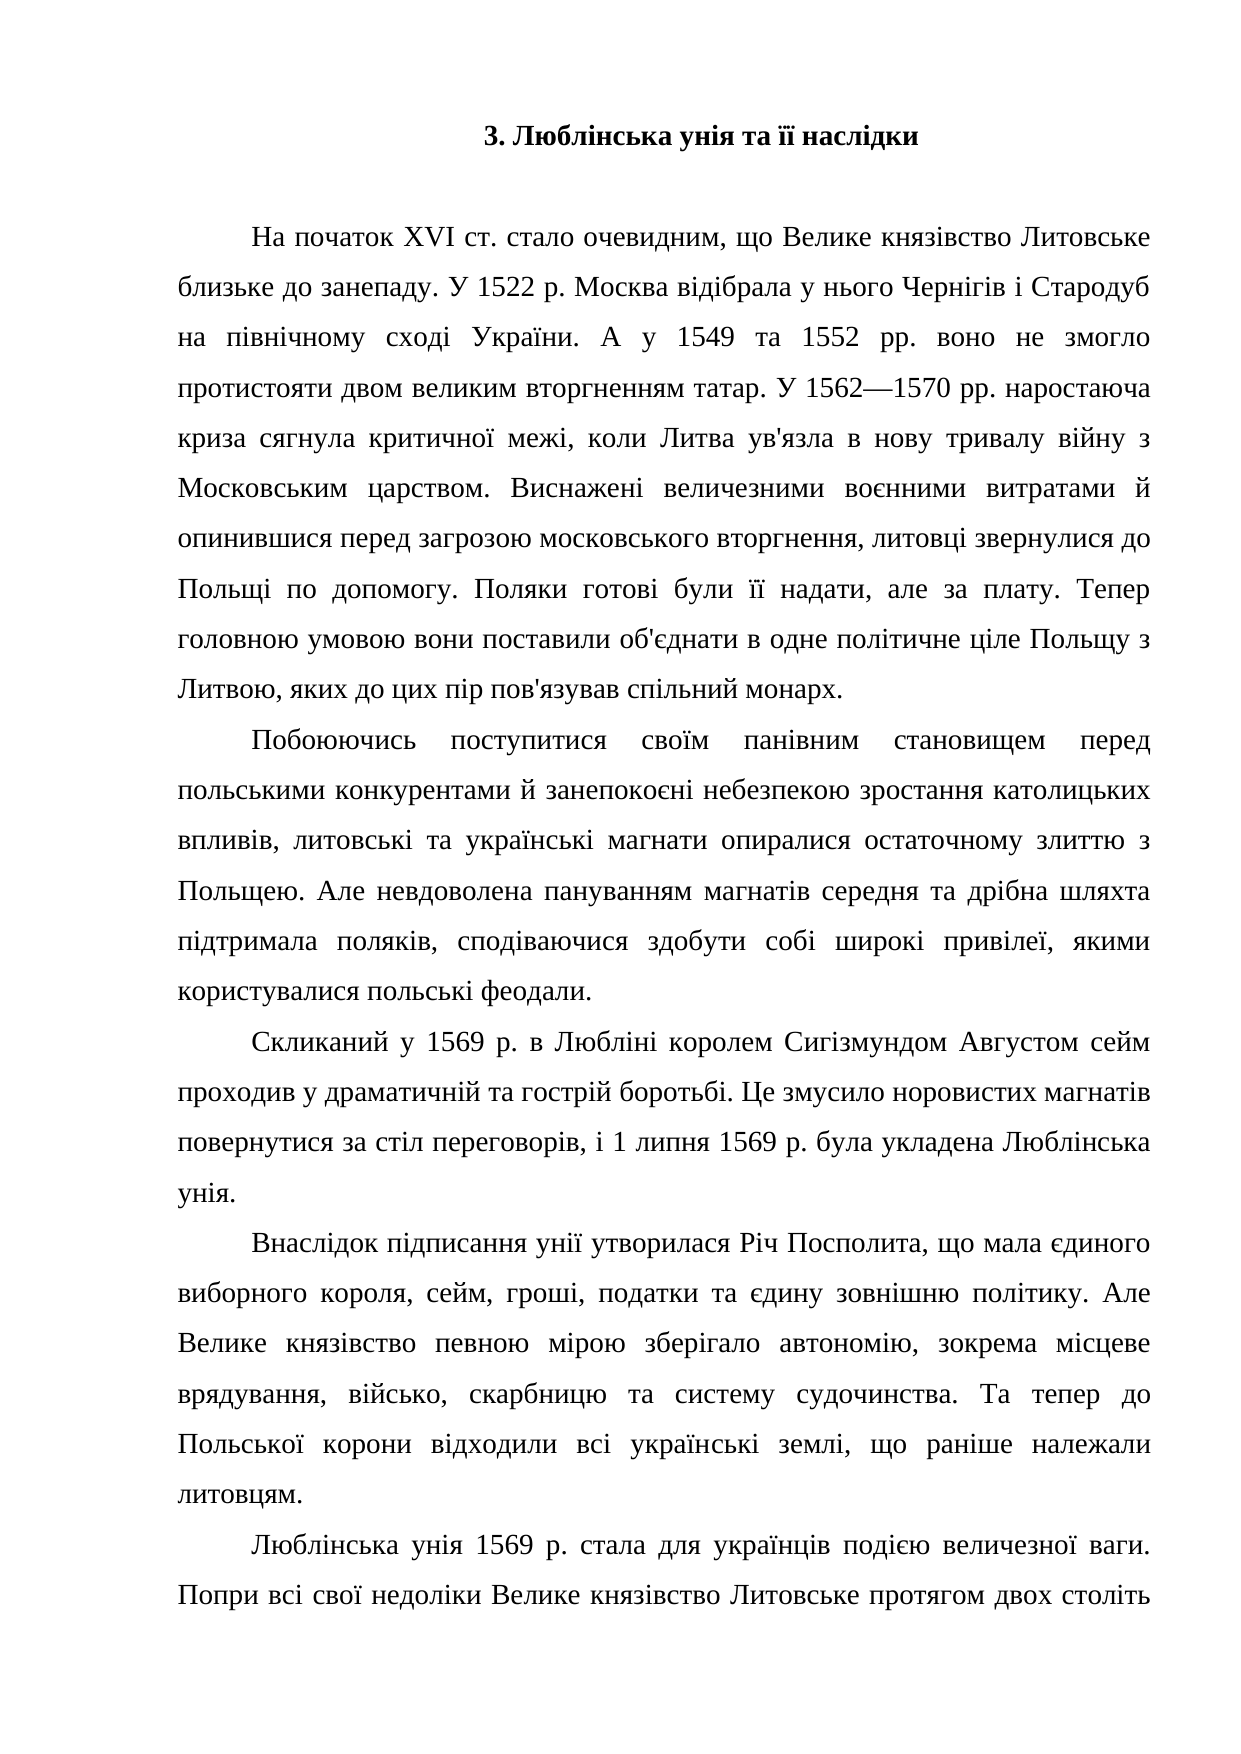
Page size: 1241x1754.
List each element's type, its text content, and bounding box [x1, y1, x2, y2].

text Внаслідок підписання унії утворилася Річ Посполита, що мала єдиного виборного короля, сейм, гроші, податки та єдину зовнішню політику. Але Велике князівство певною мірою зберігало автономію, зокрема місцеве врядування, військо, скарбницю та систему судочинства. Та тепер до Польської корони відходили всі українські землі, що раніше належали литовцям. [177, 1225, 1152, 1510]
text 3. Люблінська унія та її наслідки [177, 118, 1152, 152]
text На початок XVI ст. стало очевидним, що Велике князівство Литовське близьке до занепаду. У 1522 р. Москва відібрала у нього Чернігів і Стародуб на північному сході України. А у 1549 та 1552 рр. воно не змогло протистояти двом великим вторгненням татар. У 1562—1570 рр. наростаюча криза сягнула критичної межі, коли Литва ув'язла в нову тривалу війну з Московським царством. Виснажені величезними воєнними витратами й опинившися перед загрозою московського вторгнення, литовці звернулися до Польщі по допомогу. Поляки готові були її надати, але за плату. Тепер головною умовою вони поставили об'єднати в одне політичне ціле Польщу з Литвою, яких до цих пір пов'язував спільний монарх. [177, 219, 1152, 705]
text Скликаний у 1569 р. в Любліні королем Сигізмундом Августом сейм проходив у драматичній та гострій боротьбі. Це змусило норовистих магнатів повернутися за стіл переговорів, і 1 липня 1569 р. була укладена Люблінська унія. [177, 1024, 1152, 1208]
text Побоюючись поступитися своїм панівним становищем перед польськими конкурентами й занепокоєні небезпекою зростання католицьких впливів, литовські та українські магнати опиралися остаточному злиттю з Польщею. Але невдоволена пануванням магнатів середня та дрібна шляхта підтримала поляків, сподіваючися здобути собі широкі привілеї, якими користувалися польські феодали. [177, 722, 1152, 1007]
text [177, 1527, 1152, 1611]
